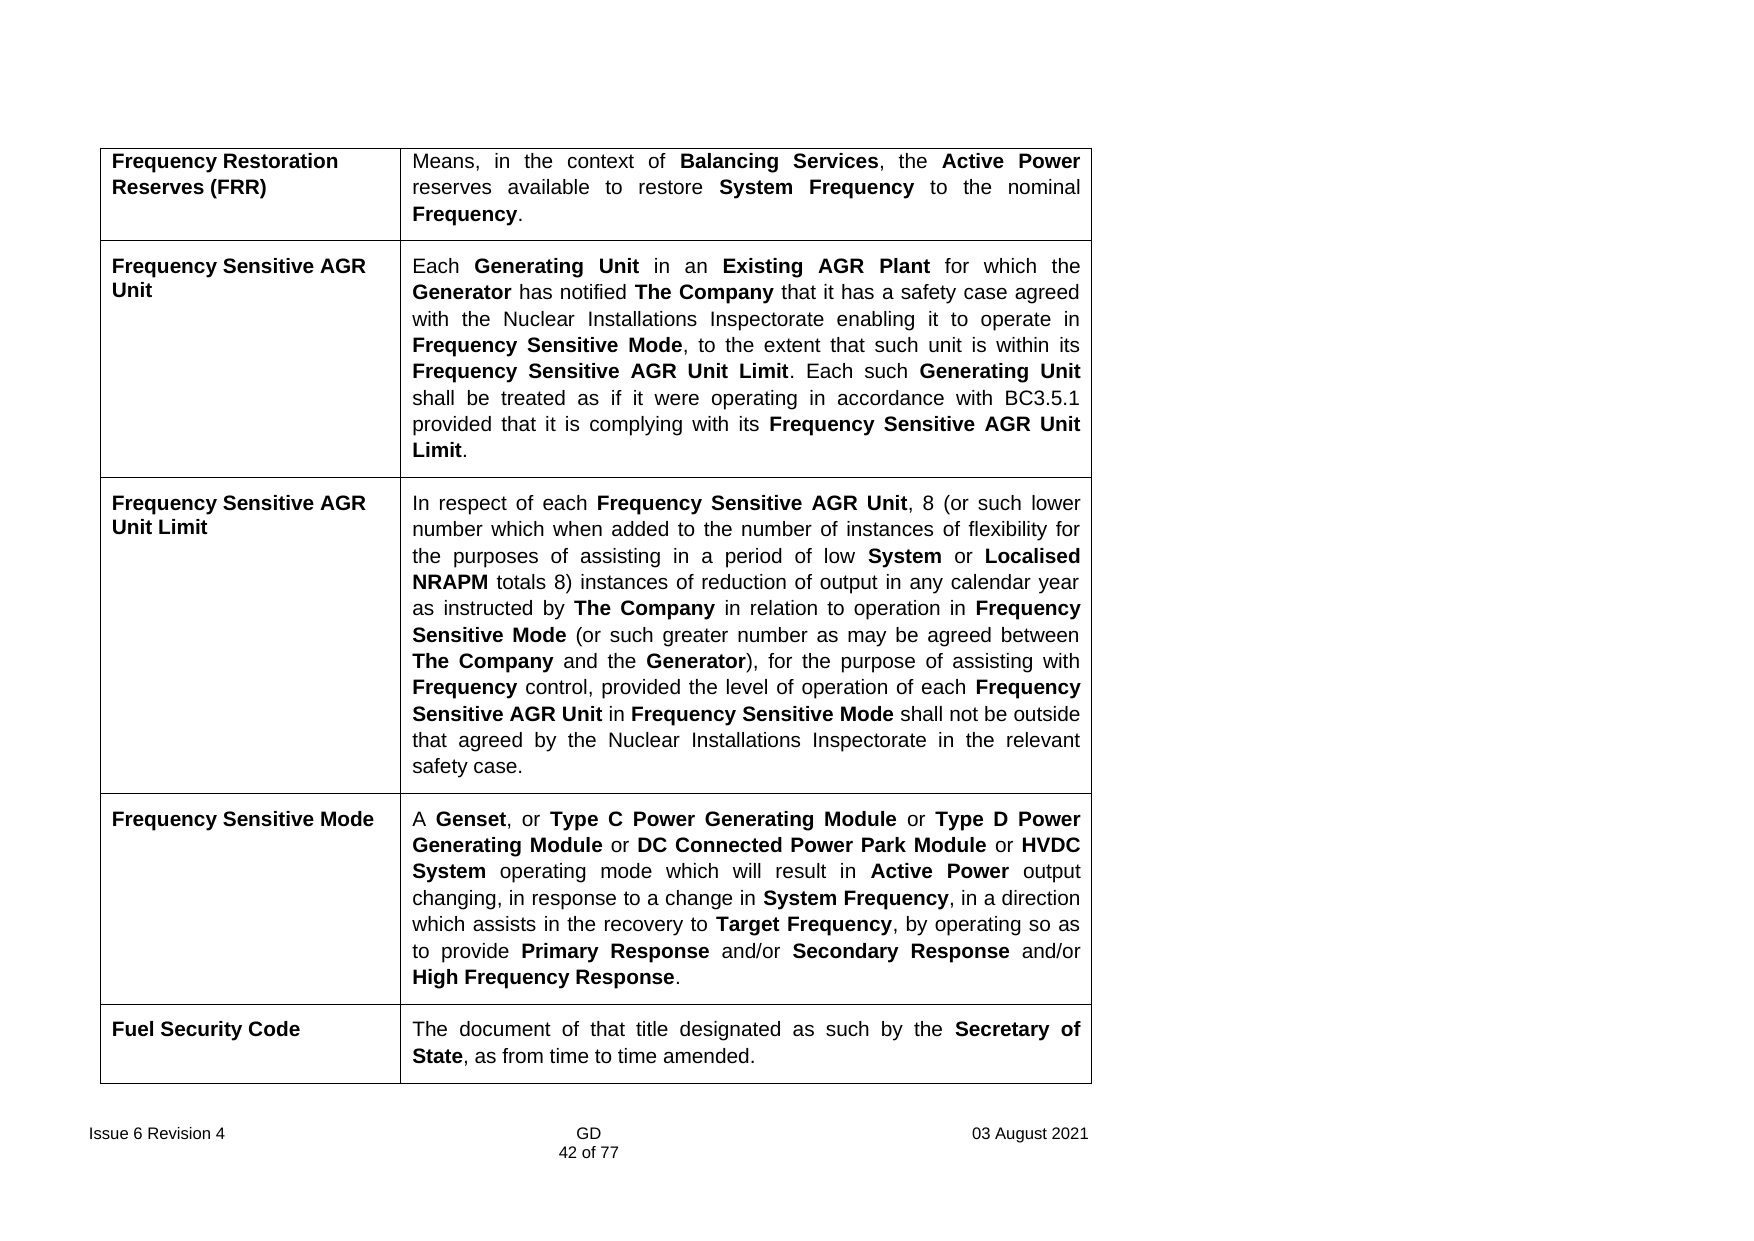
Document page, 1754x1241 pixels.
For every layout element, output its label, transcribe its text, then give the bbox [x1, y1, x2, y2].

table_cell Frequency Sensitive AGR Unit [101, 241, 400, 477]
table_cell Frequency Sensitive Mode [101, 794, 400, 1004]
table_cell Frequency Sensitive AGR Unit Limit [101, 478, 400, 793]
table_cell Means, in the context of Balancing Services, the Active Power reserves available to restore System Frequency to the nominal Frequency. [401, 149, 1091, 240]
table_cell The document of that title designated as such by the Secretary of State, as from time to time amended. [401, 1005, 1091, 1082]
table_cell Frequency Restoration Reserves (FRR) [101, 149, 400, 240]
table_cell Fuel Security Code [101, 1005, 400, 1082]
table_cell A Genset, or Type C Power Generating Module or Type D Power Generating Module or DC Connected Power Park Module or HVDC System operating mode which will result in Active Power output changing, in response to a change in System Frequency, in a direction which assists in the recovery to Target Frequency, by operating so as to provide Primary Response and/or Secondary Response and/or High Frequency Response. [401, 794, 1091, 1004]
table_cell Each Generating Unit in an Existing AGR Plant for which the Generator has notified The Company that it has a safety case agreed with the Nuclear Installations Inspectorate enabling it to operate in Frequency Sensitive Mode, to the extent that such unit is within its Frequency Sensitive AGR Unit Limit. Each such Generating Unit shall be treated as if it were operating in accordance with BC3.5.1 provided that it is complying with its Frequency Sensitive AGR Unit Limit. [401, 241, 1091, 477]
table_cell In respect of each Frequency Sensitive AGR Unit, 8 (or such lower number which when added to the number of instances of flexibility for the purposes of assisting in a period of low System or Localised NRAPM totals 8) instances of reduction of output in any calendar year as instructed by The Company in relation to operation in Frequency Sensitive Mode (or such greater number as may be agreed between The Company and the Generator), for the purpose of assisting with Frequency control, provided the level of operation of each Frequency Sensitive AGR Unit in Frequency Sensitive Mode shall not be outside that agreed by the Nuclear Installations Inspectorate in the relevant safety case. [401, 478, 1091, 793]
